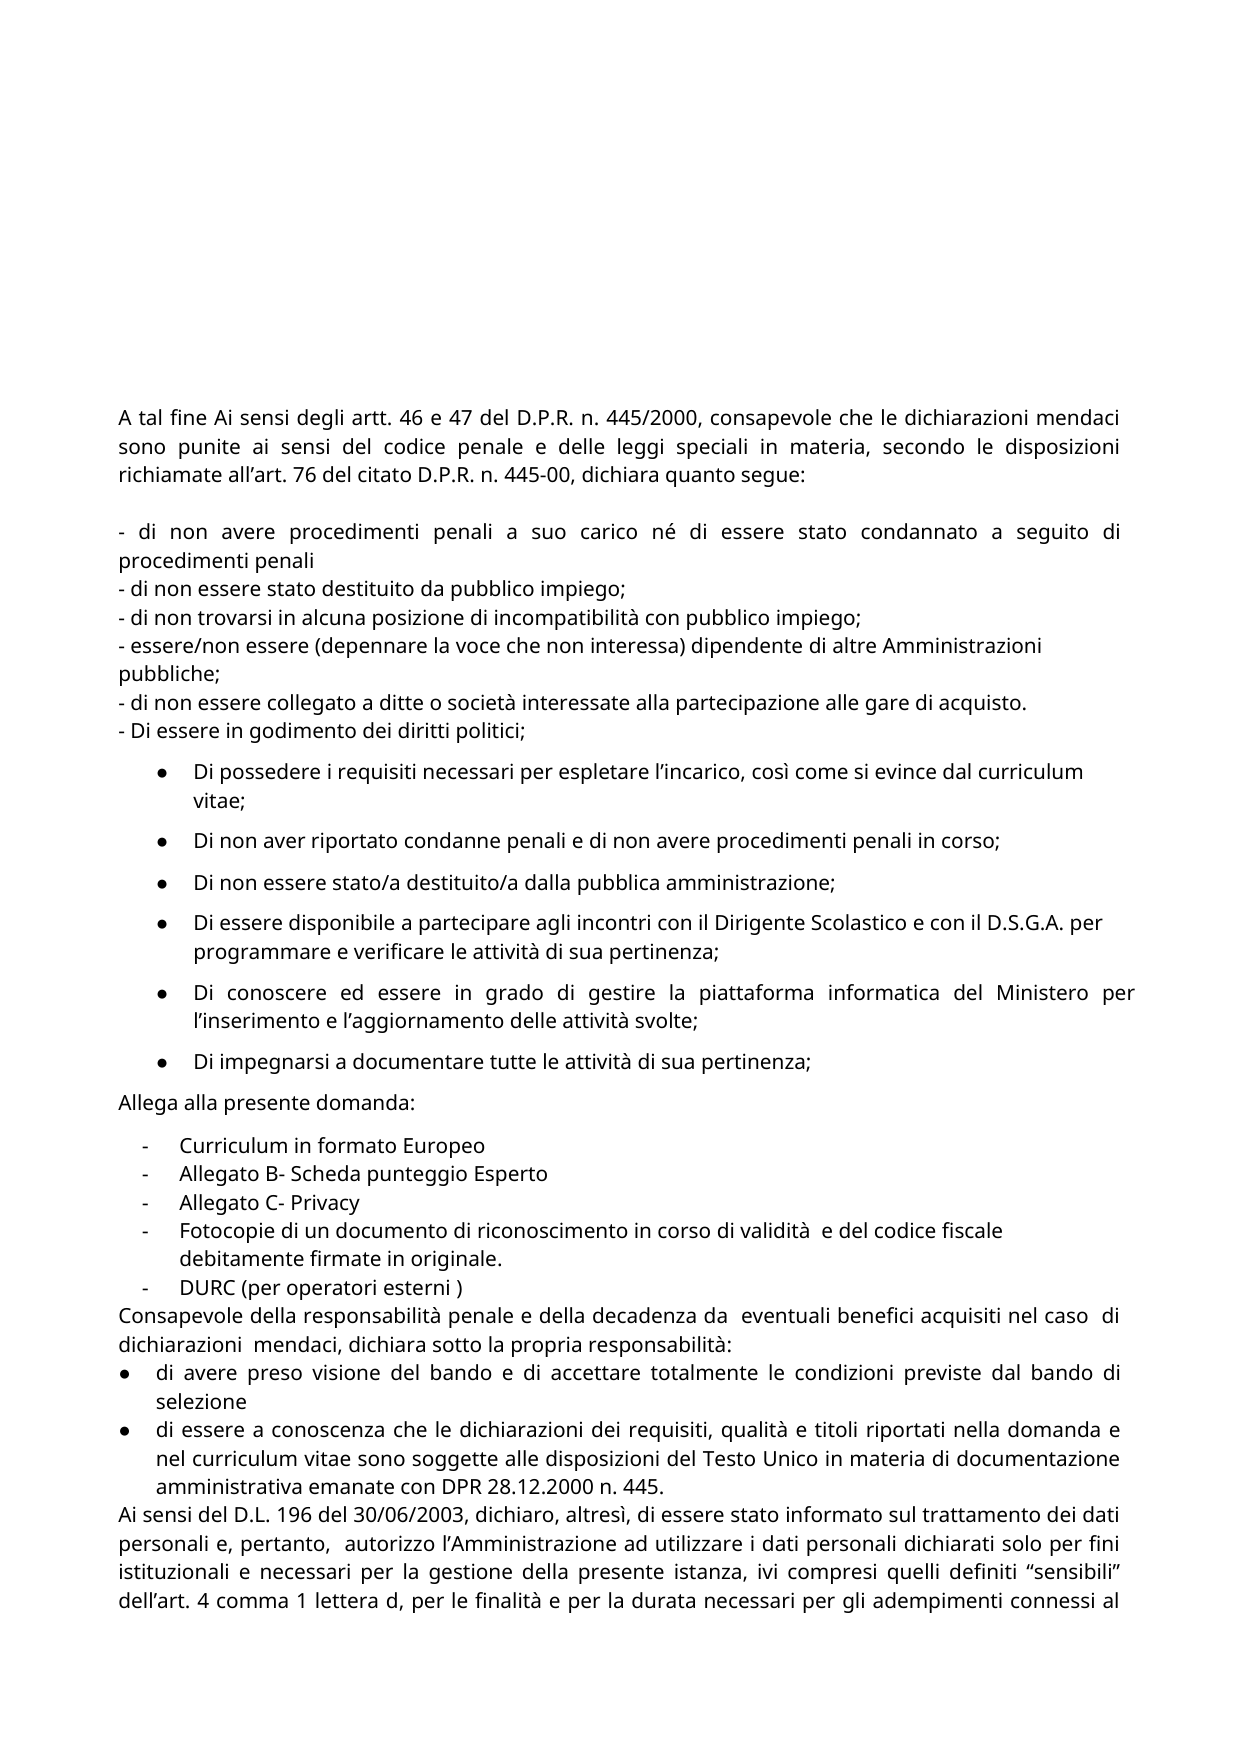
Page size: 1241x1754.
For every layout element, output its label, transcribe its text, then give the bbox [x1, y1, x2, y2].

list Di impegnarsi a documentare tutte le attività di sua pertinenza; [156, 1047, 1137, 1076]
list Di non aver riportato condanne penali e di non avere procedimenti penali in corso; [156, 827, 1137, 855]
list Di possedere i requisiti necessari per espletare l’incarico, così come si evince dal curriculum vitae; [156, 757, 1137, 814]
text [118, 1501, 1122, 1614]
list Allegato B- Scheda punteggio Esperto [142, 1159, 1122, 1188]
list Di essere disponibile a partecipare agli incontri con il Dirigente Scolastico e con il D.S.G.A. per programmare e verificare le attività di sua pertinenza; [156, 908, 1137, 965]
list Di conoscere ed essere in grado di gestire la piattaforma informatica del Ministero per l’inserimento e l’aggiornamento delle attività svolte; [156, 978, 1137, 1035]
list Curriculum in formato Europeo [142, 1131, 1122, 1159]
text - Di essere in godimento dei diritti politici; [118, 716, 1122, 745]
text - di non avere procedimenti penali a suo carico né di essere stato condannato a seguito di procedimenti penali [118, 517, 1122, 574]
text Allega alla presente domanda: [118, 1088, 1122, 1117]
text - di non trovarsi in alcuna posizione di incompatibilità con pubblico impiego; [118, 603, 1122, 631]
list di essere a conoscenza che le dichiarazioni dei requisiti, qualità e titoli riportati nella domanda e nel curriculum vitae sono soggette alle disposizioni del Testo Unico in materia di documentazione amministrativa emanate con DPR 28.12.2000 n. 445. [118, 1415, 1122, 1501]
text pubbliche; [118, 659, 1122, 688]
list Di non essere stato/a destituito/a dalla pubblica amministrazione; [156, 868, 1137, 896]
list Fotocopie di un documento di riconoscimento in corso di validità e del codice fiscale debitamente firmate in originale. [142, 1216, 1122, 1273]
text - di non essere stato destituito da pubblico impiego; [118, 574, 1122, 603]
list Allegato C- Privacy [142, 1188, 1122, 1216]
text Consapevole della responsabilità penale e della decadenza da eventuali benefici acquisiti nel caso di dichiarazioni mendaci, dichiara sotto la propria responsabilità: [118, 1301, 1122, 1358]
list DURC (per operatori esterni ) [142, 1273, 1122, 1301]
list di avere preso visione del bando e di accettare totalmente le condizioni previste dal bando di selezione [118, 1358, 1122, 1415]
text A tal fine Ai sensi degli artt. 46 e 47 del D.P.R. n. 445/2000, consapevole che le dichiarazioni mendaci sono punite ai sensi del codice penale e delle leggi speciali in materia, secondo le disposizioni richiamate all’art. 76 del citato D.P.R. n. 445-00, dichiara quanto segue: [118, 403, 1122, 489]
text - essere/non essere (depennare la voce che non interessa) dipendente di altre Amministrazioni [118, 631, 1122, 659]
text - di non essere collegato a ditte o società interessate alla partecipazione alle gare di acquisto. [118, 688, 1122, 716]
